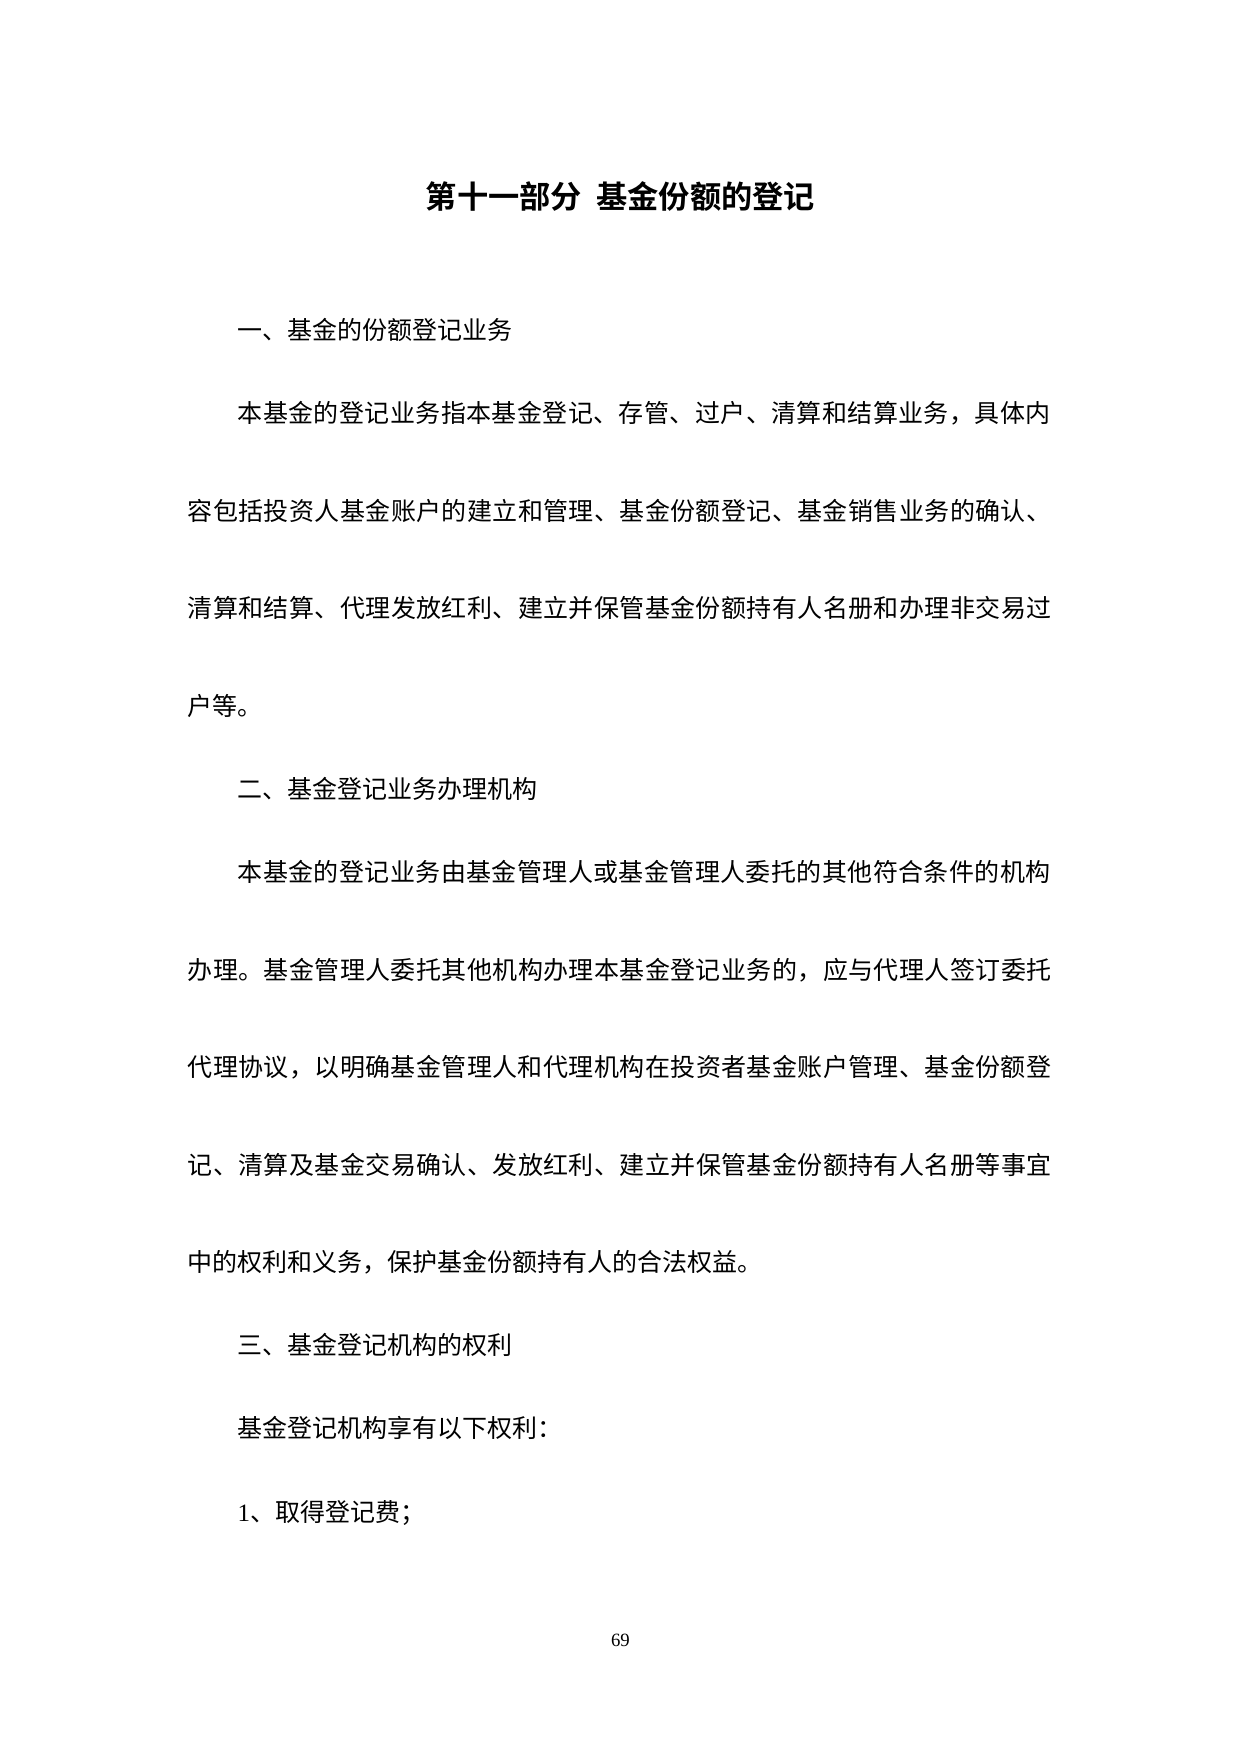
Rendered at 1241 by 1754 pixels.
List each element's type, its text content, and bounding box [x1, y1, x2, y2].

text 二、基金登记业务办理机构 [187, 755, 1053, 820]
text 三、基金登记机构的权利 [187, 1311, 1053, 1376]
text 基金登记机构享有以下权利： [187, 1394, 1053, 1459]
text 本基金的登记业务由基金管理人或基金管理人委托的其他符合条件的机构办理。基金管理人委托其他机构办理本基金登记业务的，应与代理人签订委托代理协议，以明确基金管理人和代理机构在投资者基金账户管理、基金份额登记、清算及基金交易确认、发放红利、建立并保管基金份额持有人名册等事宜中的权利和义务，保护基金份额持有人的合法权益。 [187, 838, 1053, 1293]
text 本基金的登记业务指本基金登记、存管、过户、清算和结算业务，具体内容包括投资人基金账户的建立和管理、基金份额登记、基金销售业务的确认、清算和结算、代理发放红利、建立并保管基金份额持有人名册和办理非交易过户等。 [187, 379, 1053, 737]
text 一、基金的份额登记业务 [187, 296, 1053, 361]
subtitle 第十一部分 基金份额的登记 [187, 162, 1053, 227]
text 1、取得登记费； [187, 1478, 1053, 1543]
